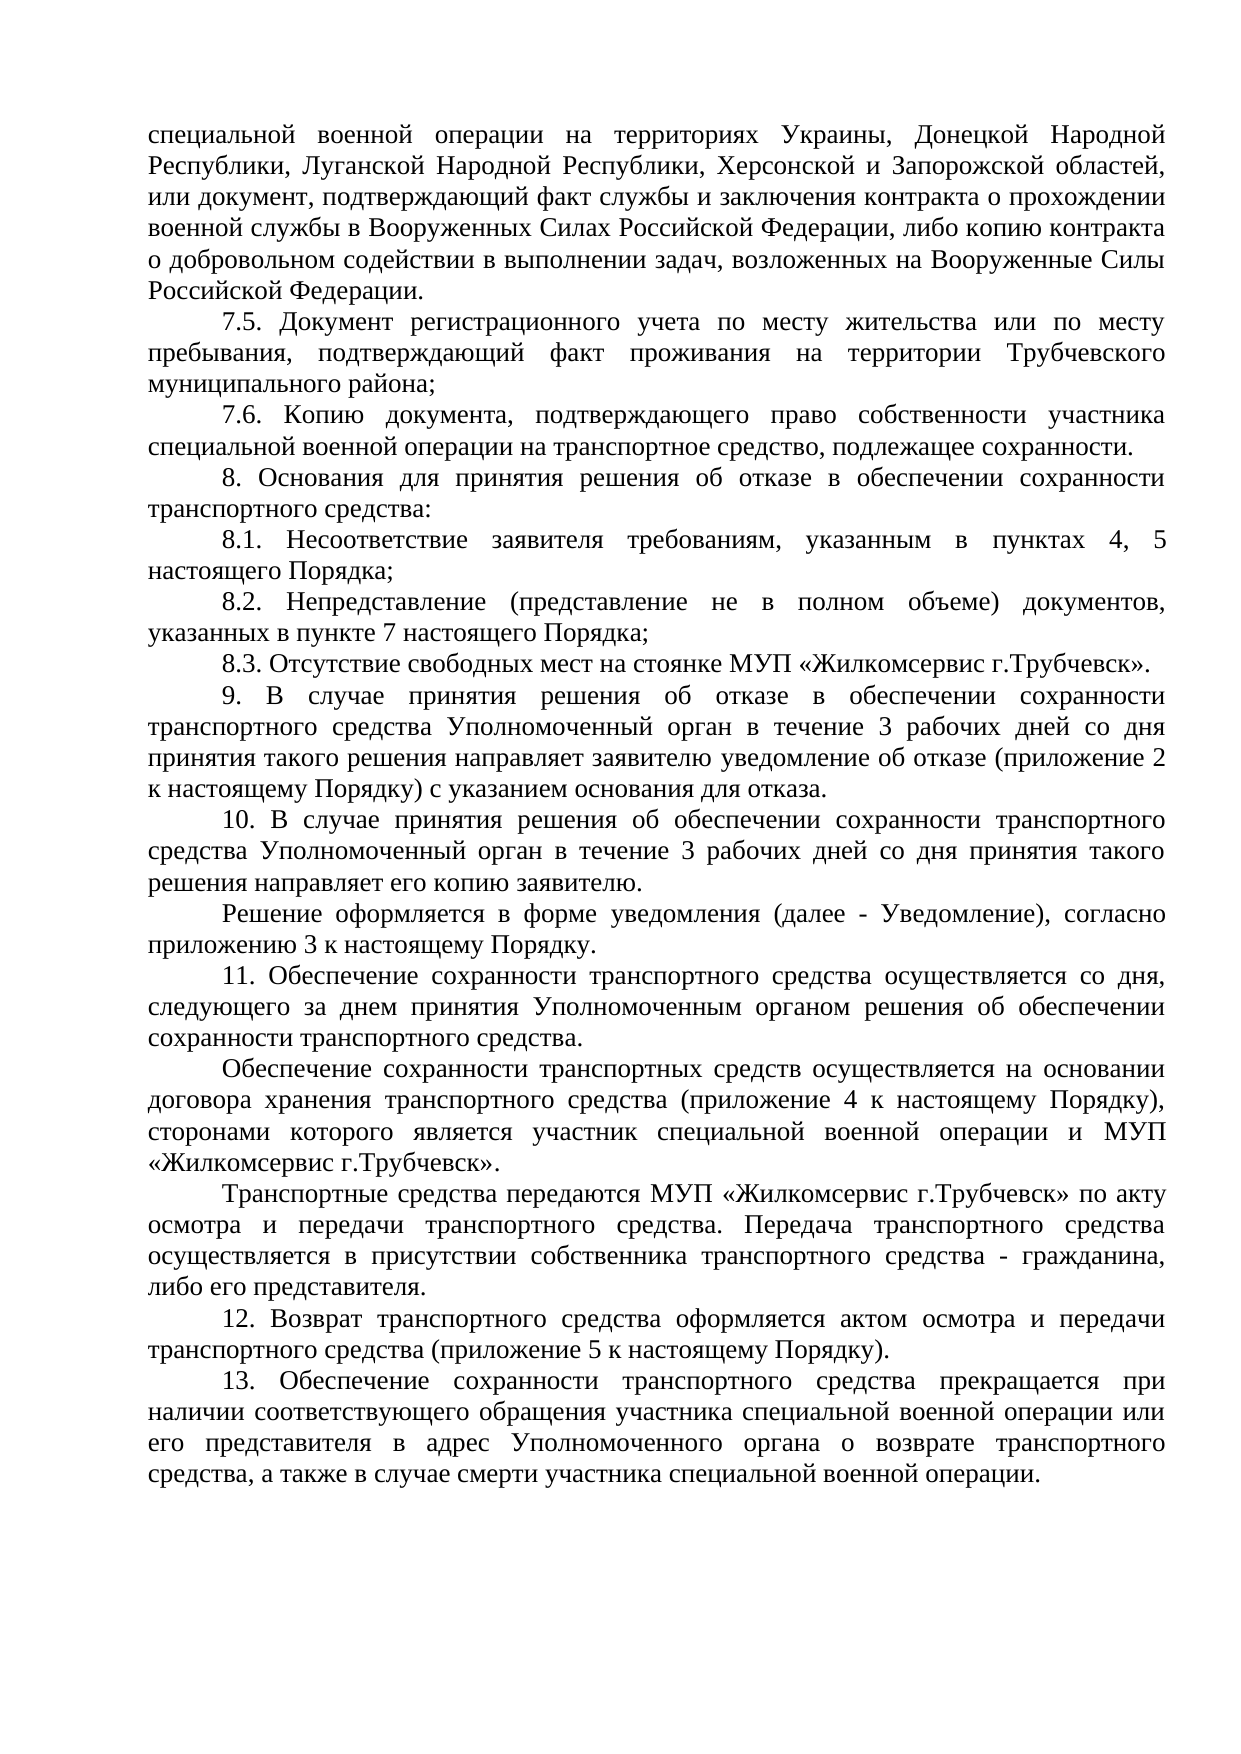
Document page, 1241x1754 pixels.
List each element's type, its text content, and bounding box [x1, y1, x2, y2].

text 10. В случае принятия решения об обеспечении сохранности транспортного средства Уполномоченный орган в течение 3 рабочих дней со дня принятия такого решения направляет его копию заявителю. [148, 803, 1167, 897]
text 13. Обеспечение сохранности транспортного средства прекращается при наличии соответствующего обращения участника специальной военной операции или его представителя в адрес Уполномоченного органа о возврате транспортного средства, а также в случае смерти участника специальной военной операции. [148, 1364, 1167, 1488]
text 8.2. Непредставление (представление не в полном объеме) документов, указанных в пункте 7 настоящего Порядка; [148, 585, 1167, 648]
text 9. В случае принятия решения об отказе в обеспечении сохранности транспортного средства Уполномоченный орган в течение 3 рабочих дней со дня принятия такого решения направляет заявителю уведомление об отказе (приложение 2 к настоящему Порядку) с указанием основания для отказа. [148, 679, 1167, 803]
text 8.3. Отсутствие свободных мест на стоянке МУП «Жилкомсервис г.Трубчевск». [148, 648, 1167, 679]
text 12. Возврат транспортного средства оформляется актом осмотра и передачи транспортного средства (приложение 5 к настоящему Порядку). [148, 1302, 1167, 1364]
text 8.1. Несоответствие заявителя требованиям, указанным в пунктах 4, 5 настоящего Порядка; [148, 523, 1167, 585]
text 8. Основания для принятия решения об отказе в обеспечении сохранности транспортного средства: [148, 461, 1167, 523]
text Обеспечение сохранности транспортных средств осуществляется на основании договора хранения транспортного средства (приложение 4 к настоящему Порядку), сторонами которого является участник специальной военной операции и МУП «Жилкомсервис г.Трубчевск». [148, 1052, 1167, 1177]
text 11. Обеспечение сохранности транспортного средства осуществляется со дня, следующего за днем принятия Уполномоченным органом решения об обеспечении сохранности транспортного средства. [148, 959, 1167, 1052]
text Транспортные средства передаются МУП «Жилкомсервис г.Трубчевск» по акту осмотра и передачи транспортного средства. Передача транспортного средства осуществляется в присутствии собственника транспортного средства - гражданина, либо его представителя. [148, 1177, 1167, 1302]
text Решение оформляется в форме уведомления (далее - Уведомление), согласно приложению 3 к настоящему Порядку. [148, 897, 1167, 959]
text 7.6. Копию документа, подтверждающего право собственности участника специальной военной операции на транспортное средство, подлежащее сохранности. [148, 398, 1167, 461]
text 7.5. Документ регистрационного учета по месту жительства или по месту пребывания, подтверждающий факт проживания на территории Трубчевского муниципального района; [148, 305, 1167, 398]
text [148, 118, 1167, 305]
